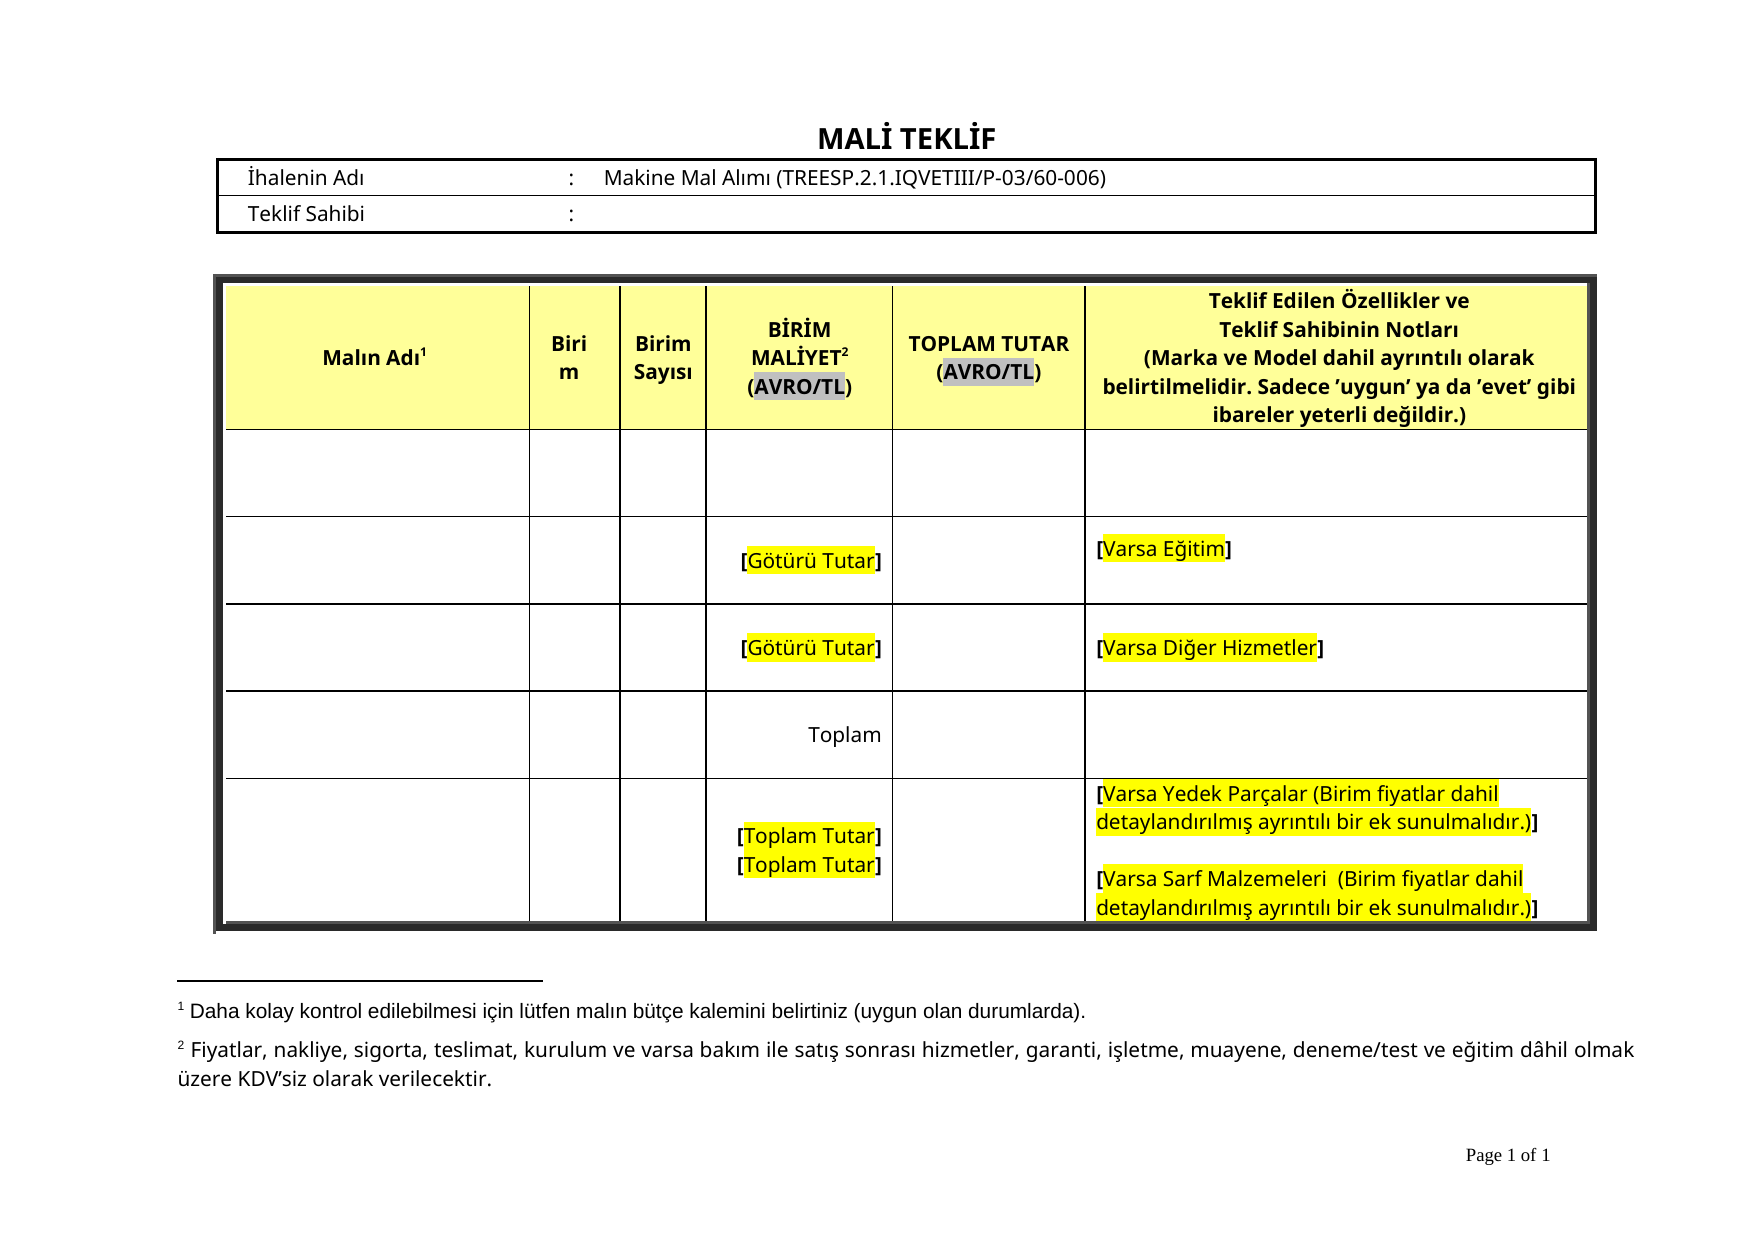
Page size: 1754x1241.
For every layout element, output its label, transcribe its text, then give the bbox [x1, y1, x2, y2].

table_cell Teklif Sahibi [219, 196, 557, 231]
table_header Malın Adı [226, 286, 529, 429]
table_cell [1086, 430, 1587, 516]
table_cell [226, 430, 529, 516]
table_header İhalenin Adı [219, 161, 557, 194]
table_header BİRİM MALİYET (AVRO/TL) [707, 286, 892, 429]
table_cell [893, 605, 1084, 690]
table_header Birim [530, 286, 619, 429]
table_cell [621, 517, 705, 603]
table_header Birim Sayısı [621, 286, 705, 429]
table_cell [893, 692, 1084, 777]
table_cell [226, 605, 529, 690]
table_cell [530, 605, 619, 690]
table_cell [893, 517, 1084, 603]
table_cell [621, 779, 705, 921]
subtitle MALİ TEKLİF [177, 118, 1636, 158]
table_cell [Toplam Tutar] [Toplam Tutar] [707, 779, 892, 921]
table_cell [592, 196, 1594, 231]
table_cell [621, 605, 705, 690]
table_cell [893, 430, 1084, 516]
table_cell [Varsa Eğitim] [1086, 517, 1587, 603]
table_cell [Götürü Tutar] [707, 517, 892, 603]
table_cell [1086, 692, 1587, 777]
table_cell [530, 779, 619, 921]
table_header Teklif Edilen Özellikler ve Teklif Sahibinin Notları (Marka ve Model dahil ayrıntılı olarak belirtilmelidir. Sadece ’uygun’ ya da ’evet’ gibi ibareler yeterli değildir.) [1086, 286, 1587, 429]
table_cell [707, 430, 892, 516]
table_cell [Varsa Yedek Parçalar (Birim fiyatlar dahil detaylandırılmış ayrıntılı bir ek sunulmalıdır.)] [Varsa Sarf Malzemeleri (Birim fiyatlar dahil detaylandırılmış ayrıntılı bir ek sunulmalıdır.)] [1086, 779, 1587, 921]
table_cell : [557, 196, 592, 231]
table_cell [530, 430, 619, 516]
table_cell [893, 779, 1084, 921]
table_cell [226, 779, 529, 921]
table_cell Toplam [707, 692, 892, 777]
table_cell [530, 692, 619, 777]
table_cell [621, 430, 705, 516]
table_header TOPLAM TUTAR (AVRO/TL) [893, 286, 1084, 429]
table_cell [226, 517, 529, 603]
table_cell [Varsa Diğer Hizmetler] [1086, 605, 1587, 690]
table_cell [226, 692, 529, 777]
table_cell [530, 517, 619, 603]
table_cell [Götürü Tutar] [707, 605, 892, 690]
table_cell [621, 692, 705, 777]
table_header : [557, 161, 592, 194]
table_header Makine Mal Alımı (TREESP.2.1.IQVETIII/P-03/60-006) [592, 161, 1594, 194]
